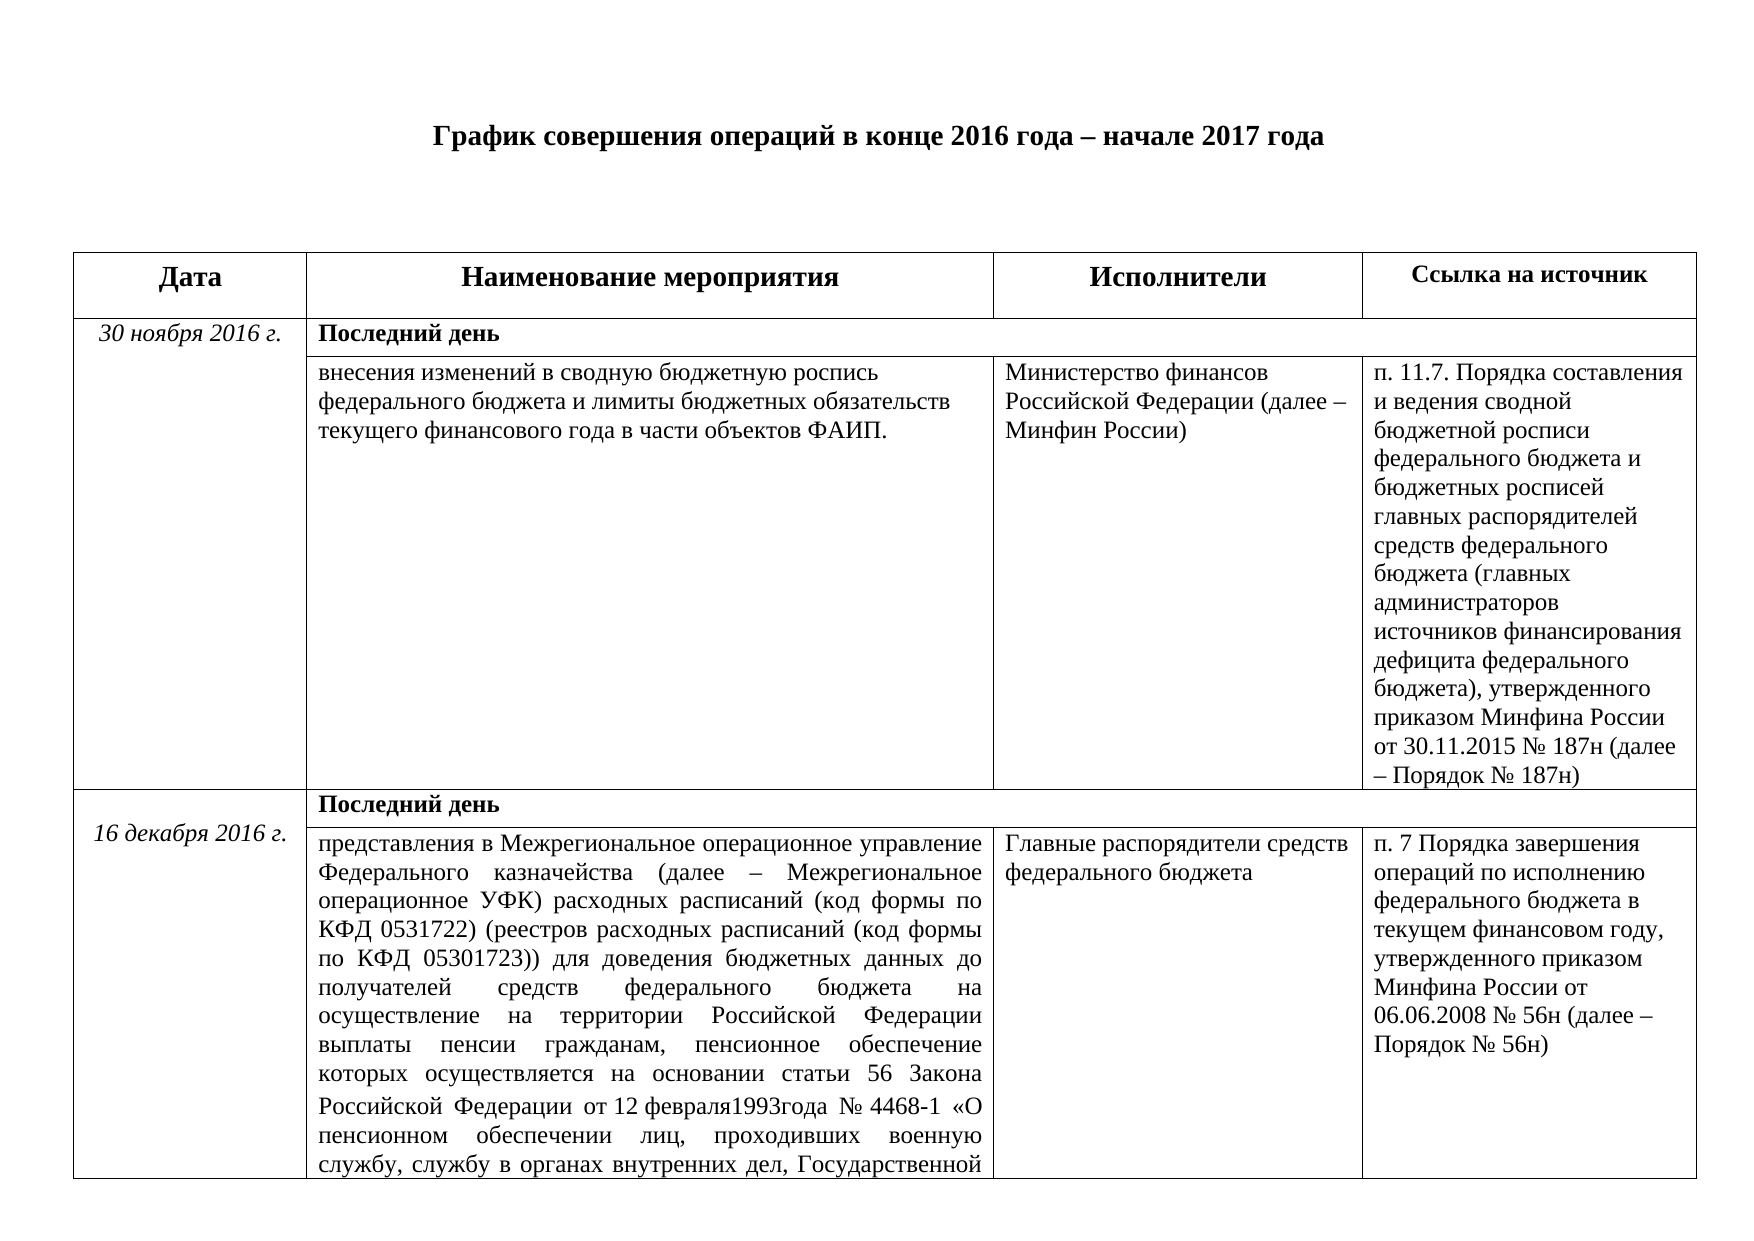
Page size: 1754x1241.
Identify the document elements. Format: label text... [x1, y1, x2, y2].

table_cell внесения изменений в сводную бюджетную роспись федерального бюджета и лимиты бюджетных обязательств текущего финансового года в части объектов ФАИП. [307, 357, 993, 788]
table_header Дата [74, 253, 306, 317]
table_cell Последний день [307, 790, 1696, 827]
text График совершения операций в конце 2016 года – начале 2017 года [118, 118, 1639, 152]
table_cell 16 декабря 2016 г. [74, 790, 306, 1178]
table_cell Последний день [307, 319, 1696, 356]
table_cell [994, 828, 1362, 1178]
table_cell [1363, 828, 1696, 1178]
table_header Ссылка на источник [1363, 253, 1696, 317]
table_cell п. 11.7. Порядка составления и ведения сводной бюджетной росписи федерального бюджета и бюджетных росписей главных распорядителей средств федерального бюджета (главных администраторов источников финансирования дефицита федерального бюджета), утвержденного приказом Минфина России от 30.11.2015 № 187н (далее – Порядок № 187н) [1363, 357, 1696, 788]
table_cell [307, 828, 993, 1178]
table_cell Министерство финансов Российской Федерации (далее – Минфин России) [994, 357, 1362, 788]
table_header Исполнители [994, 253, 1362, 317]
table_cell 30 ноября 2016 г. [74, 319, 306, 788]
table_header Наименование мероприятия [307, 253, 993, 317]
